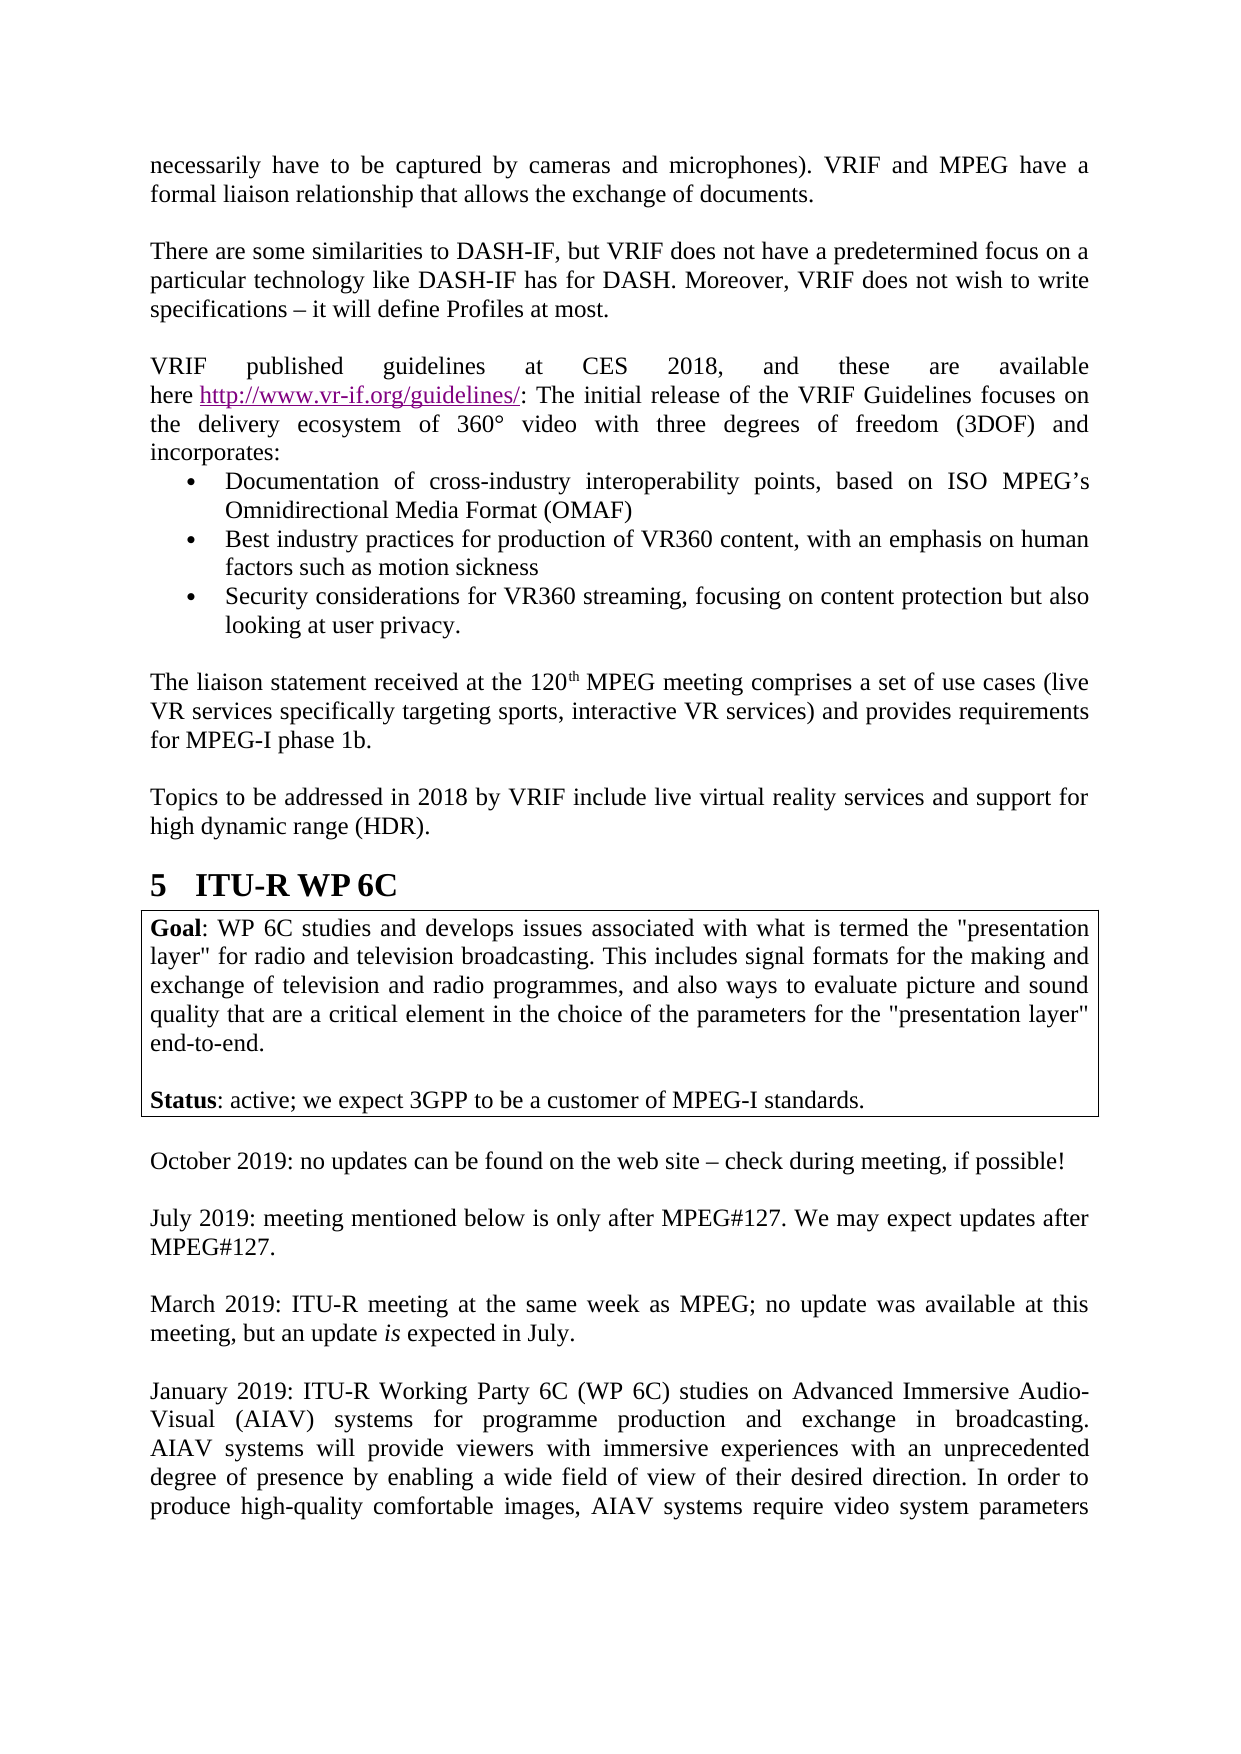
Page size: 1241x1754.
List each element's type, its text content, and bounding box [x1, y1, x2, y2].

list Best industry practices for production of VR360 content, with an emphasis on human factors such as motion sickness [187, 524, 1090, 581]
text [150, 150, 1090, 207]
text Topics to be addressed in 2018 by VRIF include live virtual reality services and support for high dynamic range (HDR). [150, 782, 1090, 840]
list Documentation of cross-industry interoperability points, based on ISO MPEG’s Omnidirectional Media Format (OMAF) [187, 466, 1090, 524]
text VRIF published guidelines at CES 2018, and these are available here http://www.vr-if.org/guidelines/: The initial release of the VRIF Guidelines focuses on the delivery ecosystem of 360° video with three degrees of freedom (3DOF) and incorporates: [150, 351, 1090, 466]
text July 2019: meeting mentioned below is only after MPEG#127. We may expect updates after MPEG#127. [150, 1203, 1090, 1261]
list Security considerations for VR360 streaming, focusing on content protection but also looking at user privacy. [187, 581, 1090, 639]
text There are some similarities to DASH-IF, but VRIF does not have a predetermined focus on a particular technology like DASH-IF has for DASH. Moreover, VRIF does not wish to write specifications – it will define Profiles at most. [150, 236, 1090, 322]
text March 2019: ITU-R meeting at the same week as MPEG; no update was available at this meeting, but an update is expected in July. [150, 1289, 1090, 1347]
text October 2019: no updates can be found on the web site – check during meeting, if possible! [150, 1146, 1090, 1174]
list ITU-R WP 6C [150, 865, 1090, 903]
text Status: active; we expect 3GPP to be a customer of MPEG-I standards. [142, 1082, 1098, 1116]
text Goal: WP 6C studies and develops issues associated with what is termed the "presentation layer" for radio and television broadcasting. This includes signal formats for the making and exchange of television and radio programmes, and also ways to evaluate picture and sound quality that are a critical element in the choice of the parameters for the "presentation layer" end-to-end. [142, 911, 1098, 1056]
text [150, 1376, 1090, 1519]
text The liaison statement received at the 120th MPEG meeting comprises a set of use cases (live VR services specifically targeting sports, interactive VR services) and provides requirements for MPEG-I phase 1b. [150, 667, 1090, 754]
